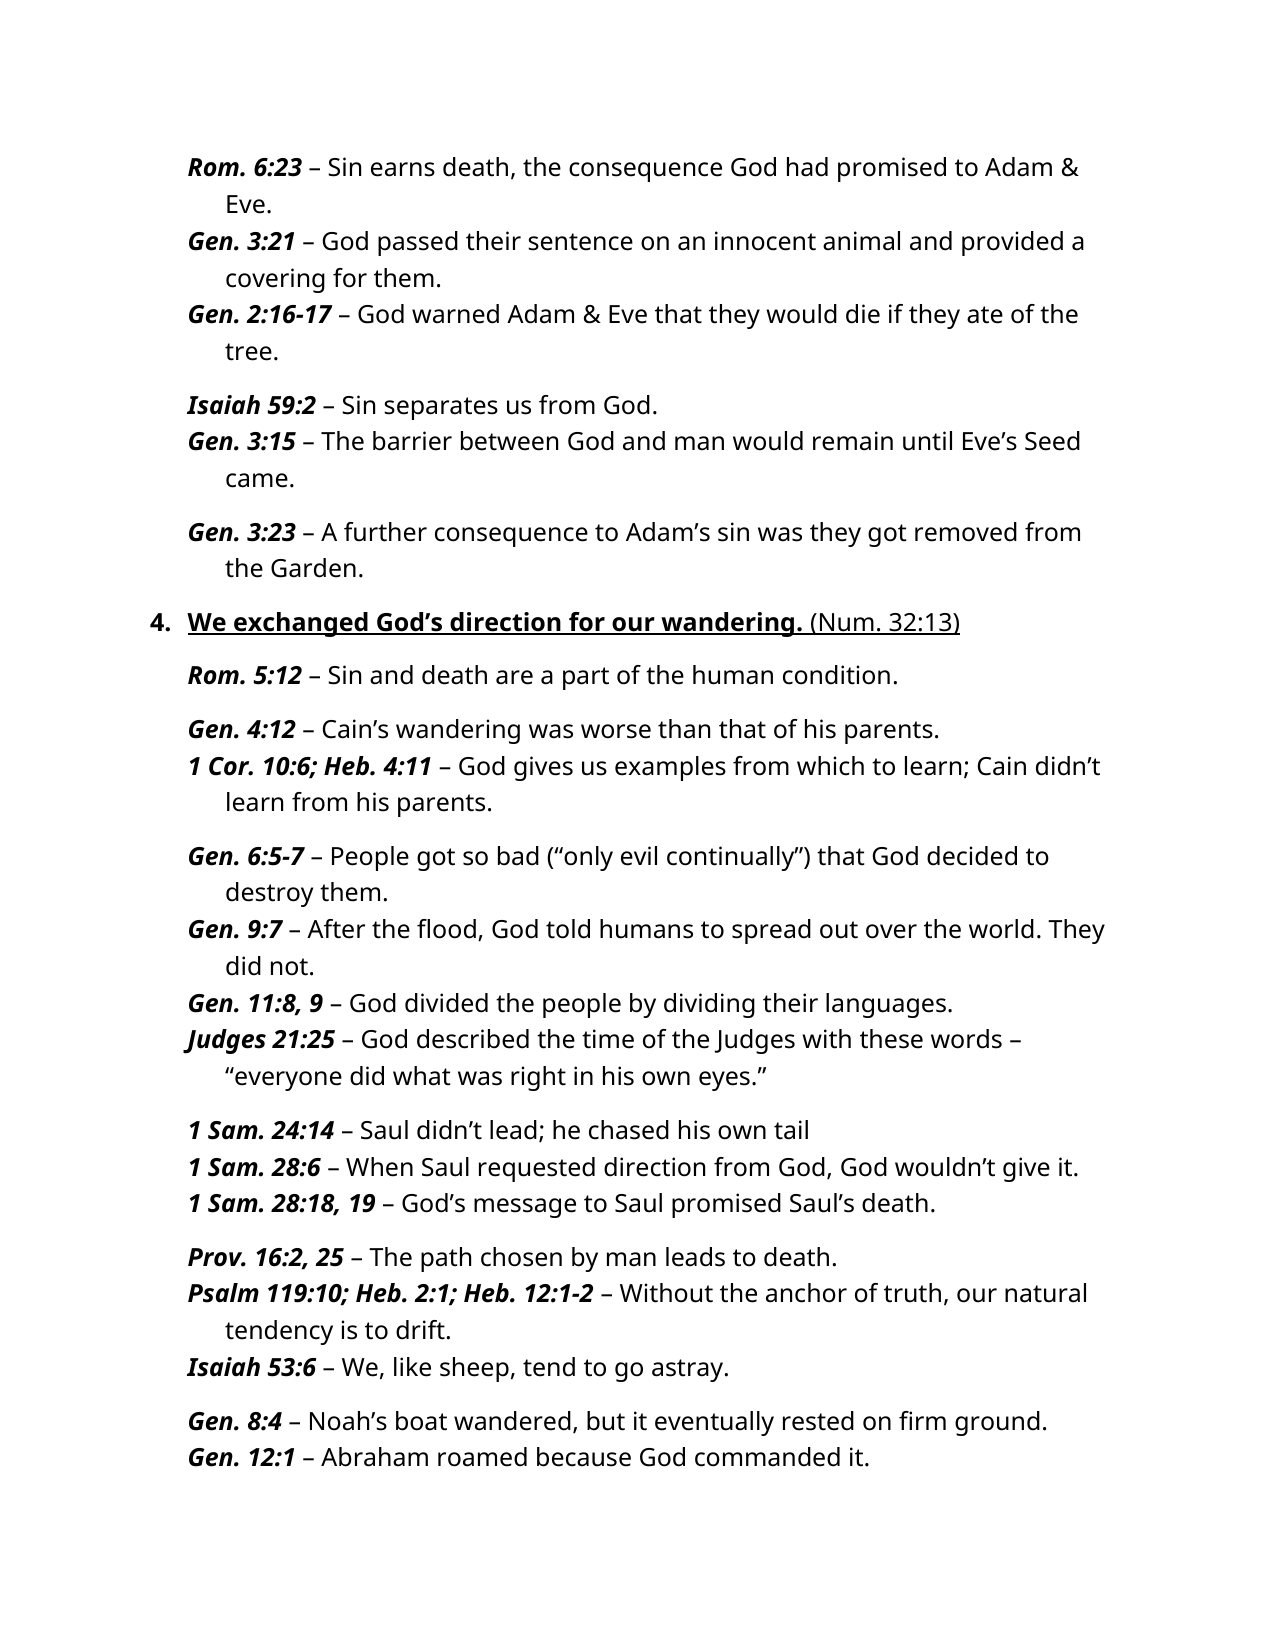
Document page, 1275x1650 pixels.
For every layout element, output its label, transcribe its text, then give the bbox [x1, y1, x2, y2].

text Judges 21:25 – God described the time of the Judges with these words – “everyone did what was right in his own eyes.” [187, 1022, 1125, 1093]
text Gen. 3:15 – The barrier between God and man would remain until Eve’s Seed came. [187, 424, 1125, 495]
text Gen. 9:7 – After the flood, God told humans to spread out over the world. They did not. [187, 912, 1125, 983]
text Gen. 12:1 – Abraham roamed because God commanded it. [187, 1440, 1125, 1474]
text 1 Cor. 10:6; Heb. 4:11 – God gives us examples from which to learn; Cain didn’t learn from his parents. [187, 748, 1125, 819]
text Rom. 5:12 – Sin and death are a part of the human condition. [187, 658, 1125, 692]
text Gen. 6:5-7 – People got so bad (“only evil continually”) that God decided to destroy them. [187, 838, 1125, 909]
text Gen. 11:8, 9 – God divided the people by dividing their languages. [187, 985, 1125, 1019]
text 1 Sam. 24:14 – Saul didn’t lead; he chased his own tail [187, 1112, 1125, 1146]
text Gen. 4:12 – Cain’s wandering was worse than that of his parents. [187, 711, 1125, 745]
text Gen. 3:23 – A further consequence to Adam’s sin was they got removed from the Garden. [187, 514, 1125, 585]
text Isaiah 53:6 – We, like sheep, tend to go astray. [187, 1350, 1125, 1384]
text 1 Sam. 28:6 – When Saul requested direction from God, God wouldn’t give it. [187, 1149, 1125, 1183]
text Gen. 2:16-17 – God warned Adam & Eve that they would die if they ate of the tree. [187, 297, 1125, 368]
list We exchanged God’s direction for our wandering. (Num. 32:13) [150, 604, 1125, 638]
text Psalm 119:10; Heb. 2:1; Heb. 12:1-2 – Without the anchor of truth, our natural tendency is to drift. [187, 1276, 1125, 1347]
text 1 Sam. 28:18, 19 – God’s message to Saul promised Saul’s death. [187, 1186, 1125, 1220]
text Prov. 16:2, 25 – The path chosen by man leads to death. [187, 1239, 1125, 1273]
text Isaiah 59:2 – Sin separates us from God. [187, 387, 1125, 421]
text Rom. 6:23 – Sin earns death, the consequence God had promised to Adam & Eve. [187, 150, 1125, 221]
text Gen. 8:4 – Noah’s boat wandered, but it eventually rested on firm ground. [187, 1403, 1125, 1437]
text Gen. 3:21 – God passed their sentence on an innocent animal and provided a covering for them. [187, 223, 1125, 294]
